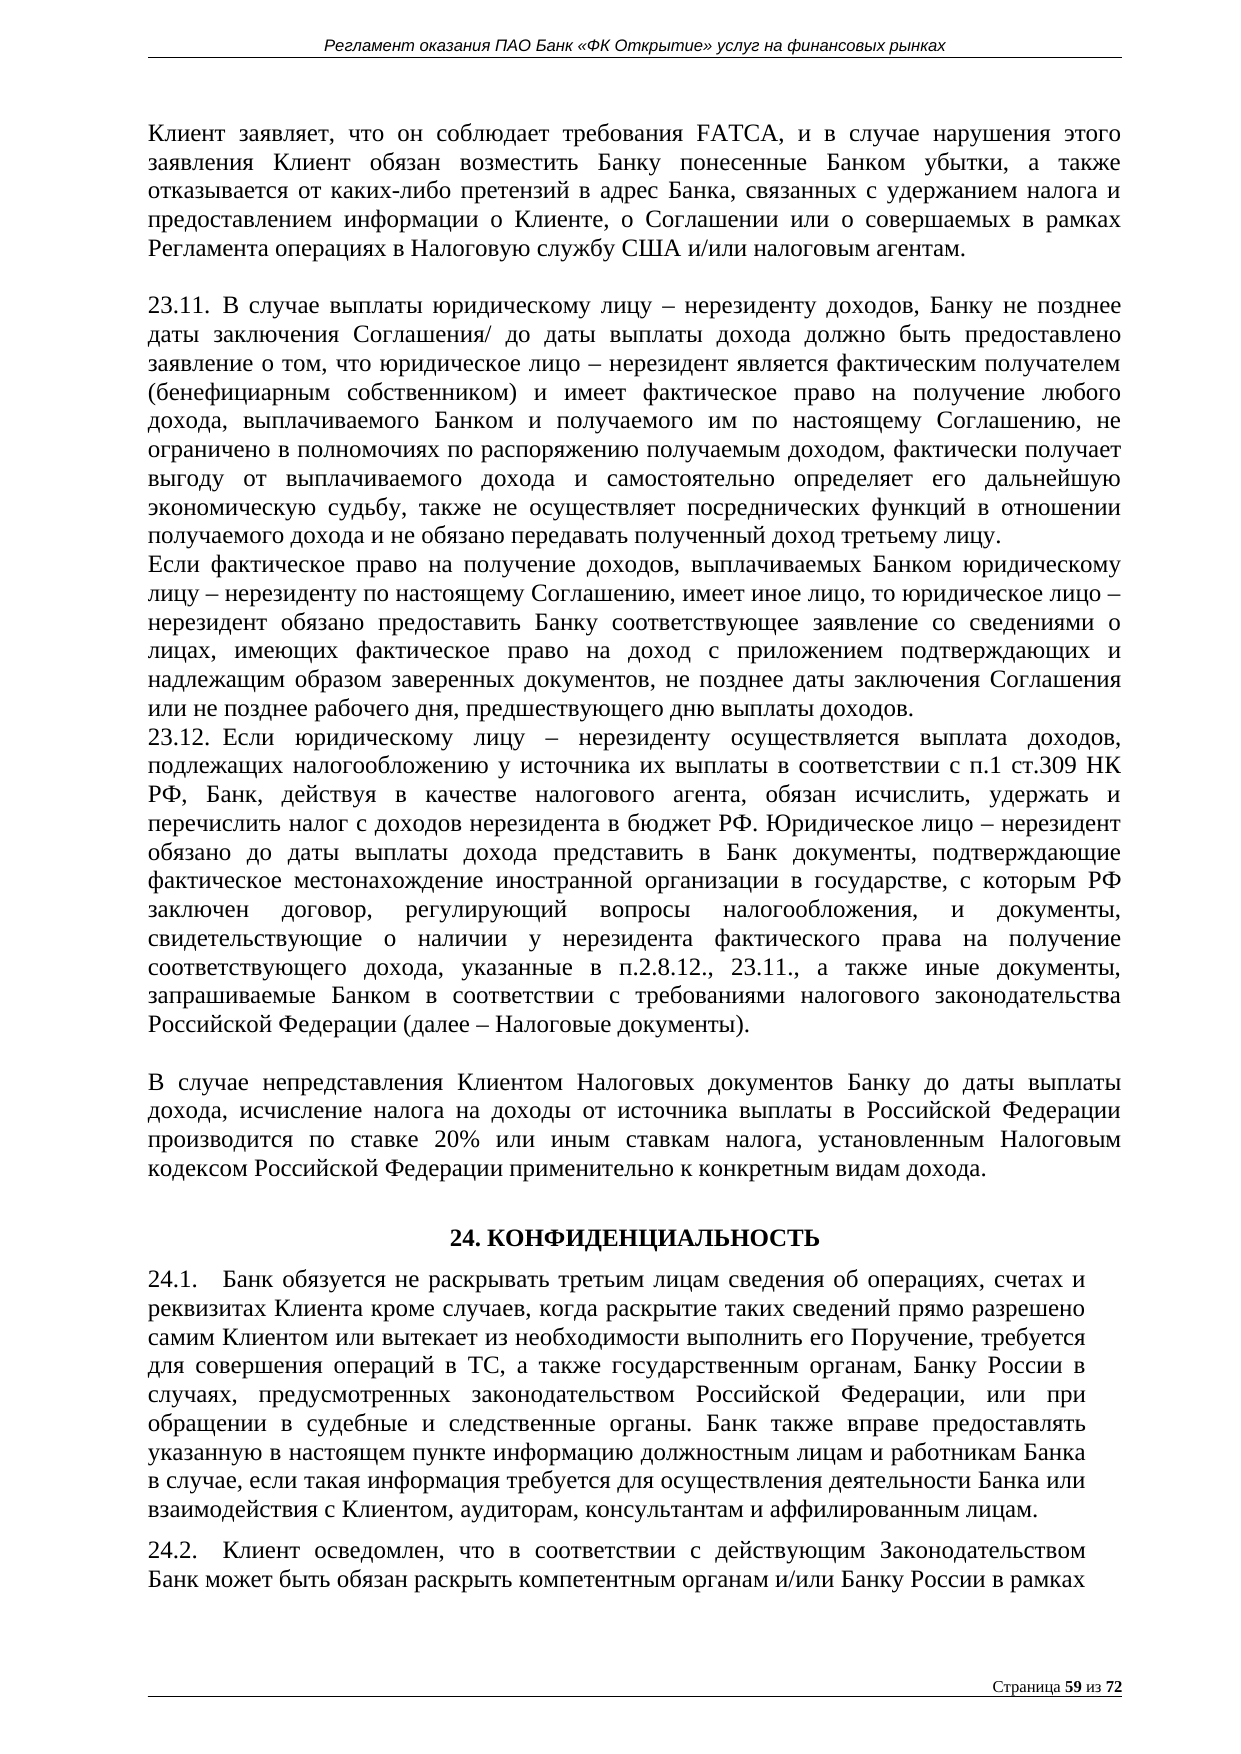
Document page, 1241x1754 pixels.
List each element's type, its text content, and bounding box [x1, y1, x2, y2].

text Если фактическое право на получение доходов, выплачиваемых Банком юридическому лицу – нерезиденту по настоящему Соглашению, имеет иное лицо, то юридическое лицо – нерезидент обязано предоставить Банку соответствующее заявление со сведениями о лицах, имеющих фактическое право на доход с приложением подтверждающих и надлежащим образом заверенных документов, не позднее даты заключения Соглашения или не позднее рабочего дня, предшествующего дню выплаты доходов. [148, 549, 1122, 722]
list Если юридическому лицу – нерезиденту осуществляется выплата доходов, подлежащих налогообложению у источника их выплаты в соответствии с п.1 ст.309 НК РФ, Банк, действуя в качестве налогового агента, обязан исчислить, удержать и перечислить налог с доходов нерезидента в бюджет РФ. Юридическое лицо – нерезидент обязано до даты выплаты дохода представить в Банк документы, подтверждающие фактическое местонахождение иностранной организации в государстве, с которым РФ заключен договор, регулирующий вопросы налогообложения, и документы, свидетельствующие о наличии у нерезидента фактического права на получение соответствующего дохода, указанные в п.2.8.12., 23.11., а также иные документы, запрашиваемые Банком в соответствии с требованиями налогового законодательства Российской Федерации (далее – Налоговые документы). [148, 722, 1122, 1038]
text Клиент заявляет, что он соблюдает требования FATCA, и в случае нарушения этого заявления Клиент обязан возместить Банку понесенные Банком убытки, а также отказывается от каких-либо претензий в адрес Банка, связанных с удержанием налога и предоставлением информации о Клиенте, о Соглашении или о совершаемых в рамках Регламента операциях в Налоговую службу США и/или налоговым агентам. [148, 118, 1122, 262]
list КОНФИДЕНЦИАЛЬНОСТЬ [183, 1223, 1087, 1252]
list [148, 1536, 1087, 1593]
text В случае непредставления Клиентом Налоговых документов Банку до даты выплаты дохода, исчисление налога на доходы от источника выплаты в Российской Федерации производится по ставке 20% или иным ставкам налога, установленным Налоговым кодексом Российской Федерации применительно к конкретным видам дохода. [148, 1067, 1122, 1182]
list В случае выплаты юридическому лицу – нерезиденту доходов, Банку не позднее даты заключения Соглашения/ до даты выплаты дохода должно быть предоставлено заявление о том, что юридическое лицо – нерезидент является фактическим получателем (бенефициарным собственником) и имеет фактическое право на получение любого дохода, выплачиваемого Банком и получаемого им по настоящему Соглашению, не ограничено в полномочиях по распоряжению получаемым доходом, фактически получает выгоду от выплачиваемого дохода и самостоятельно определяет его дальнейшую экономическую судьбу, также не осуществляет посреднических функций в отношении получаемого дохода и не обязано передавать полученный доход третьему лицу. [148, 291, 1122, 549]
list Банк обязуется не раскрывать третьим лицам сведения об операциях, счетах и реквизитах Клиента кроме случаев, когда раскрытие таких сведений прямо разрешено самим Клиентом или вытекает из необходимости выполнить его Поручение, требуется для совершения операций в ТС, а также государственным органам, Банку России в случаях, предусмотренных законодательством Российской Федерации, или при обращении в судебные и следственные органы. Банк также вправе предоставлять указанную в настоящем пункте информацию должностным лицам и работникам Банка в случае, если такая информация требуется для осуществления деятельности Банка или взаимодействия с Клиентом, аудиторам, консультантам и аффилированным лицам. [148, 1264, 1087, 1523]
